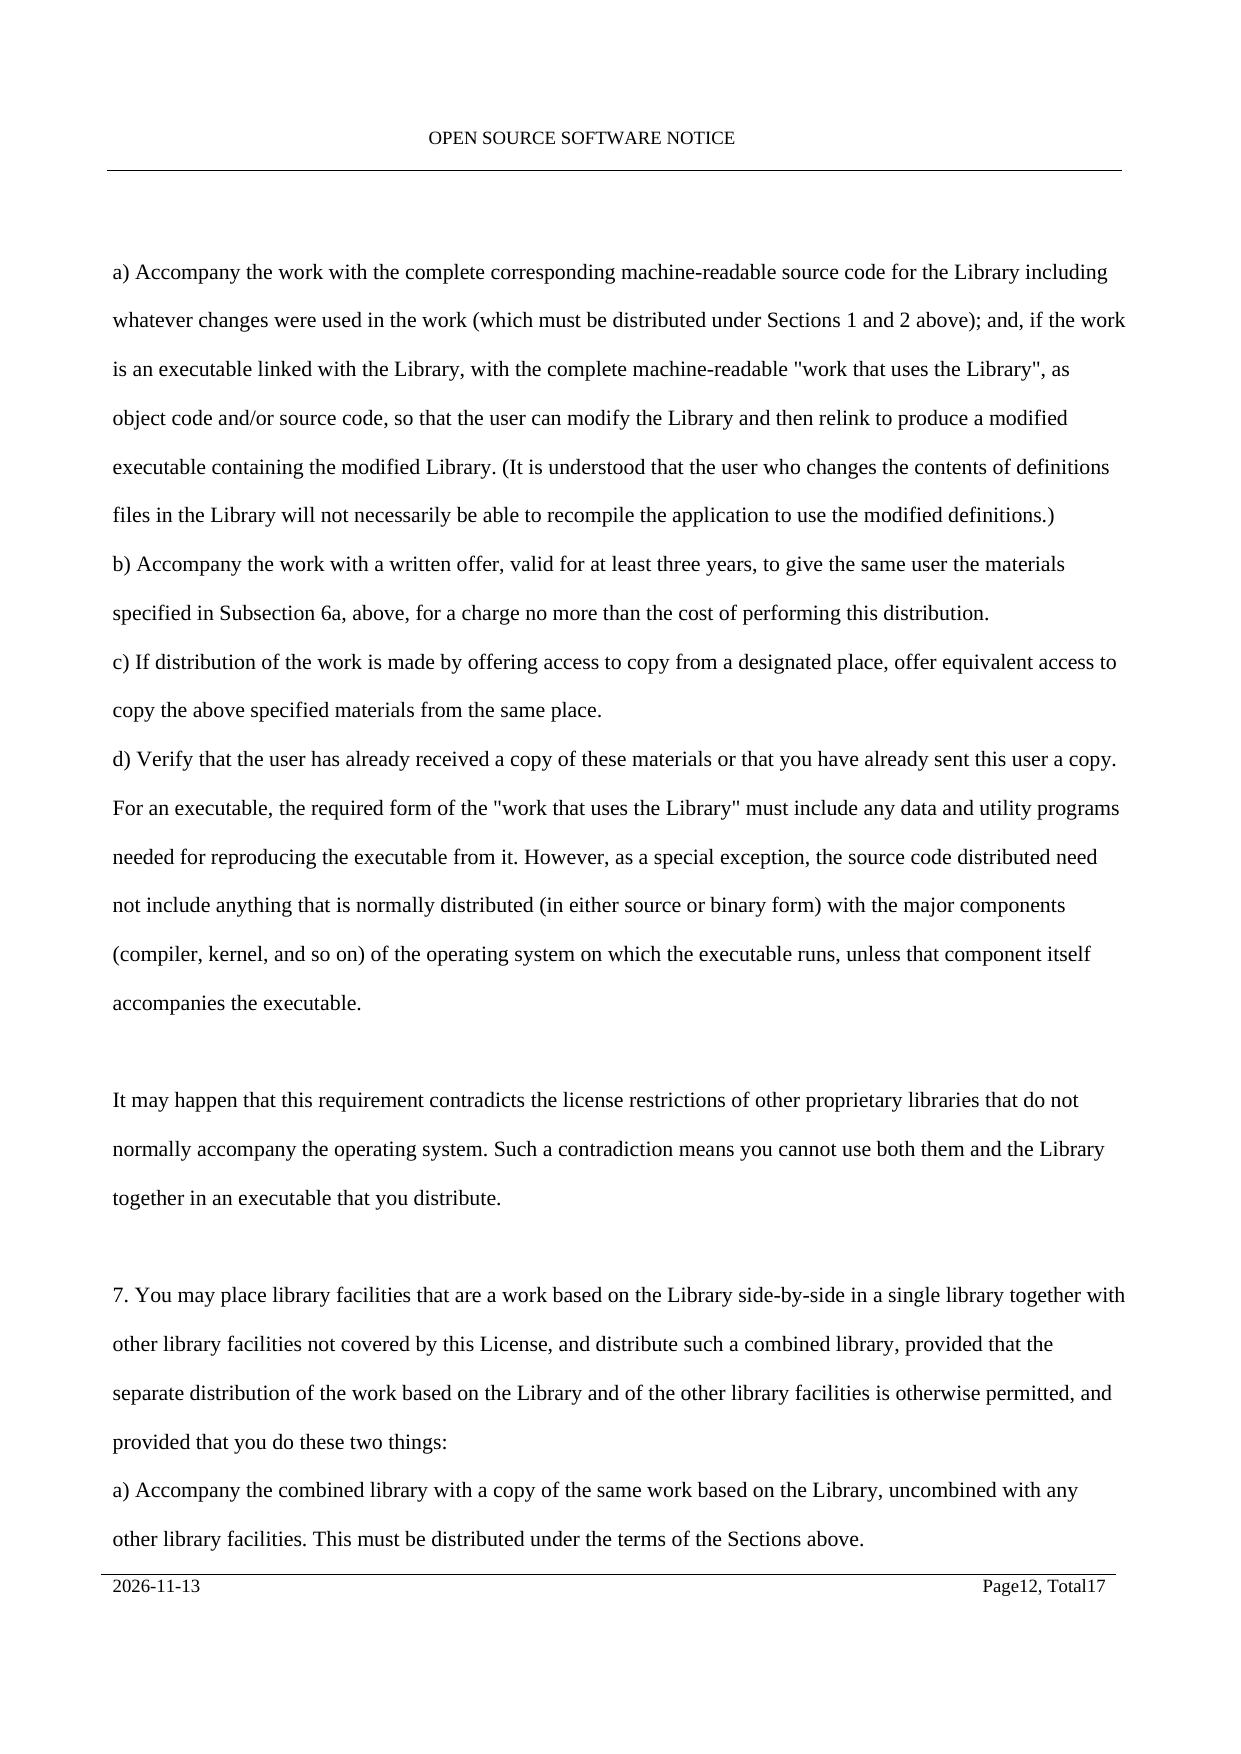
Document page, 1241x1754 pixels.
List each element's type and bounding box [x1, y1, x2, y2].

text [112, 206, 1128, 1555]
